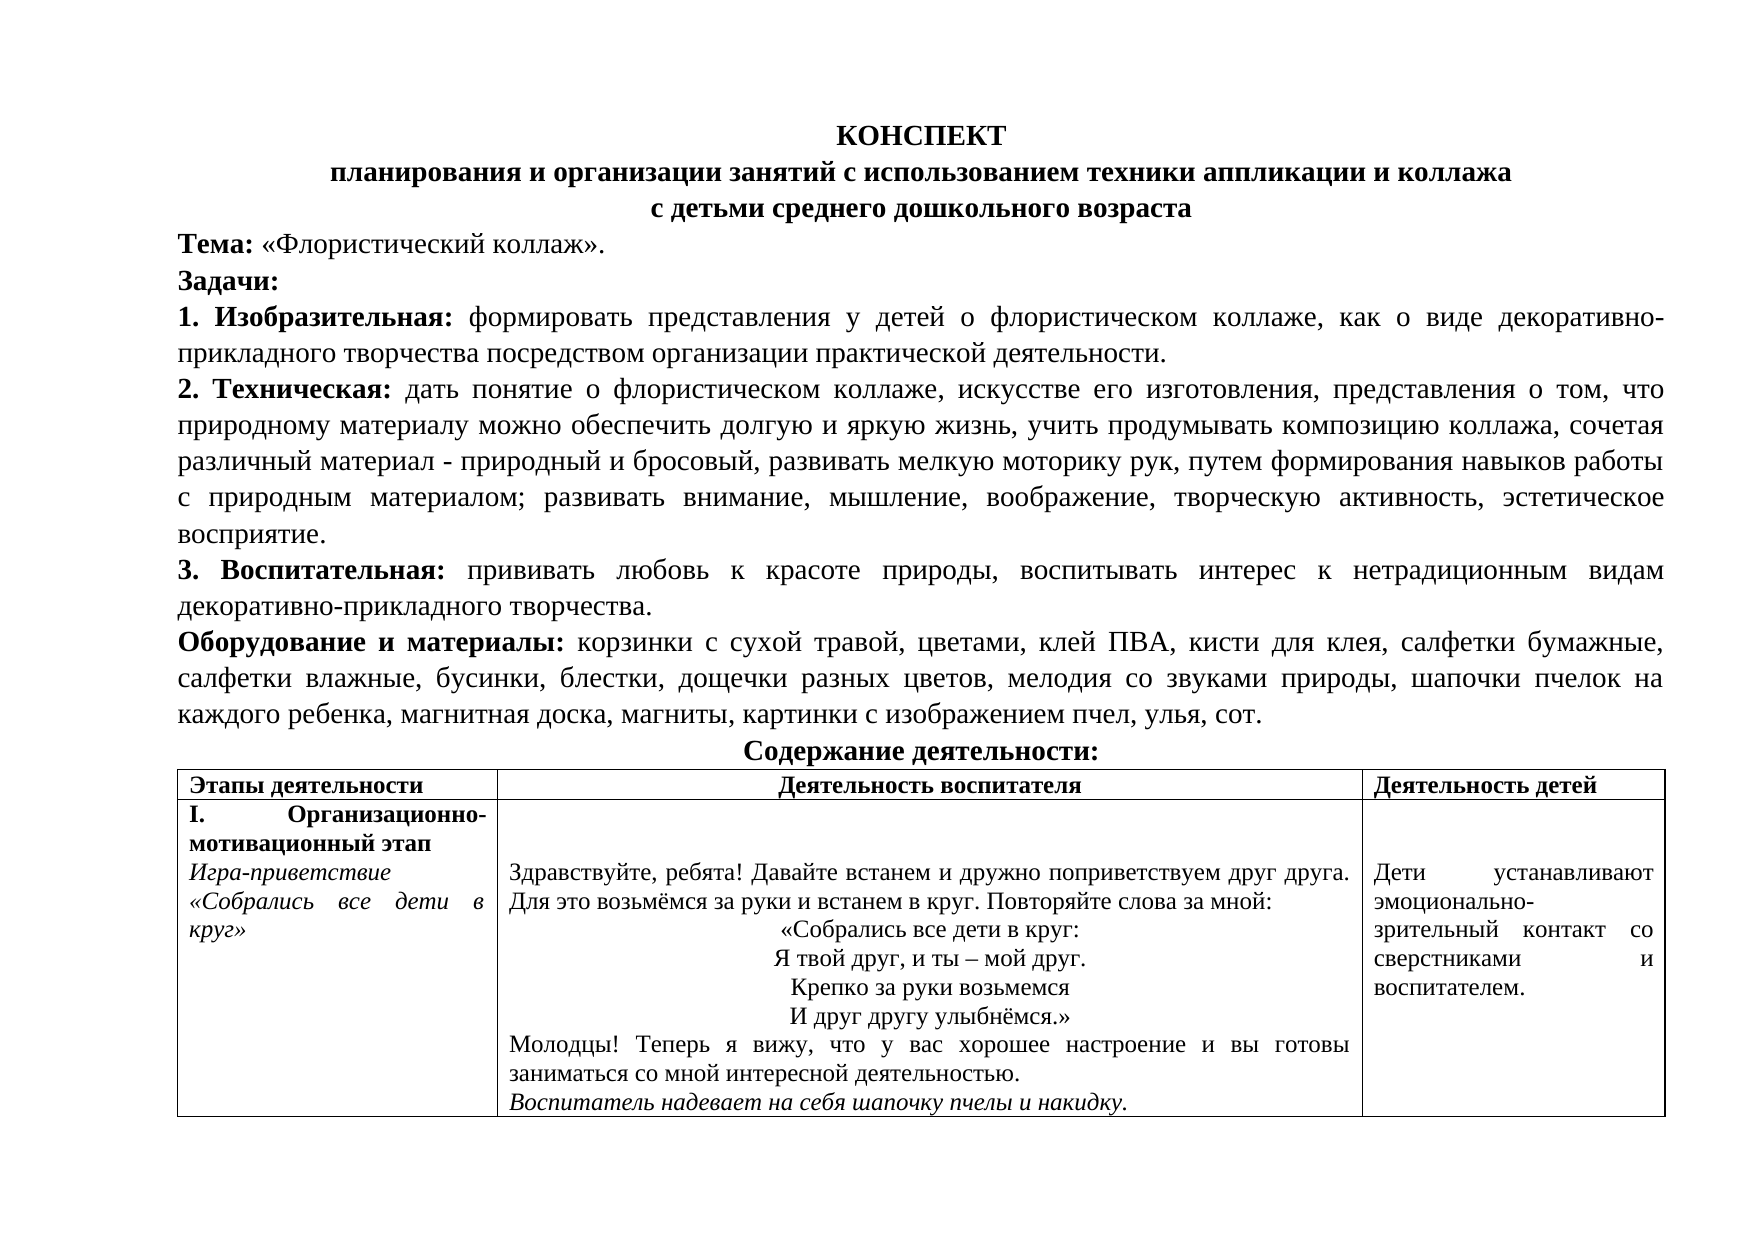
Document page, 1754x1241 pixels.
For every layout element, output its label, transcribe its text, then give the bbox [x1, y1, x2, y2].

table_header Этапы деятельности [178, 770, 497, 798]
table_header Деятельность детей [1363, 770, 1664, 798]
text КОНСПЕКТ [177, 118, 1665, 152]
text Содержание деятельности: [177, 733, 1665, 766]
text Оборудование и материалы: корзинки с сухой травой, цветами, клей ПВА, кисти для клея, салфетки бумажные, салфетки влажные, бусинки, блестки, дощечки разных цветов, мелодия со звуками природы, шапочки пчелок на каждого ребенка, магнитная доска, магниты, картинки с изображением пчел, улья, сот. [177, 624, 1665, 730]
text 2. Техническая: дать понятие о флористическом коллаже, искусстве его изготовления, представления о том, что природному материалу можно обеспечить долгую и яркую жизнь, учить продумывать композицию коллажа, сочетая различный материал - природный и бросовый, развивать мелкую моторику рук, путем формирования навыков работы с природным материалом; развивать внимание, мышление, воображение, творческую активность, эстетическое восприятие. [177, 371, 1665, 549]
text Тема: «Флористический коллаж». [177, 227, 1665, 260]
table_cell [1363, 800, 1664, 1116]
table_header Деятельность воспитателя [498, 770, 1362, 798]
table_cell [178, 800, 497, 1116]
text 1. Изобразительная: формировать представления у детей о флористическом коллаже, как о виде декоративно-прикладного творчества посредством организации практической деятельности. [177, 299, 1665, 368]
text Задачи: [177, 263, 1665, 296]
text 3. Воспитательная: прививать любовь к красоте природы, воспитывать интерес к нетрадиционным видам декоративно-прикладного творчества. [177, 552, 1665, 622]
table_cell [498, 800, 1362, 1116]
text планирования и организации занятий с использованием техники аппликации и коллажа [177, 154, 1665, 188]
text с детьми среднего дошкольного возраста [177, 190, 1665, 224]
